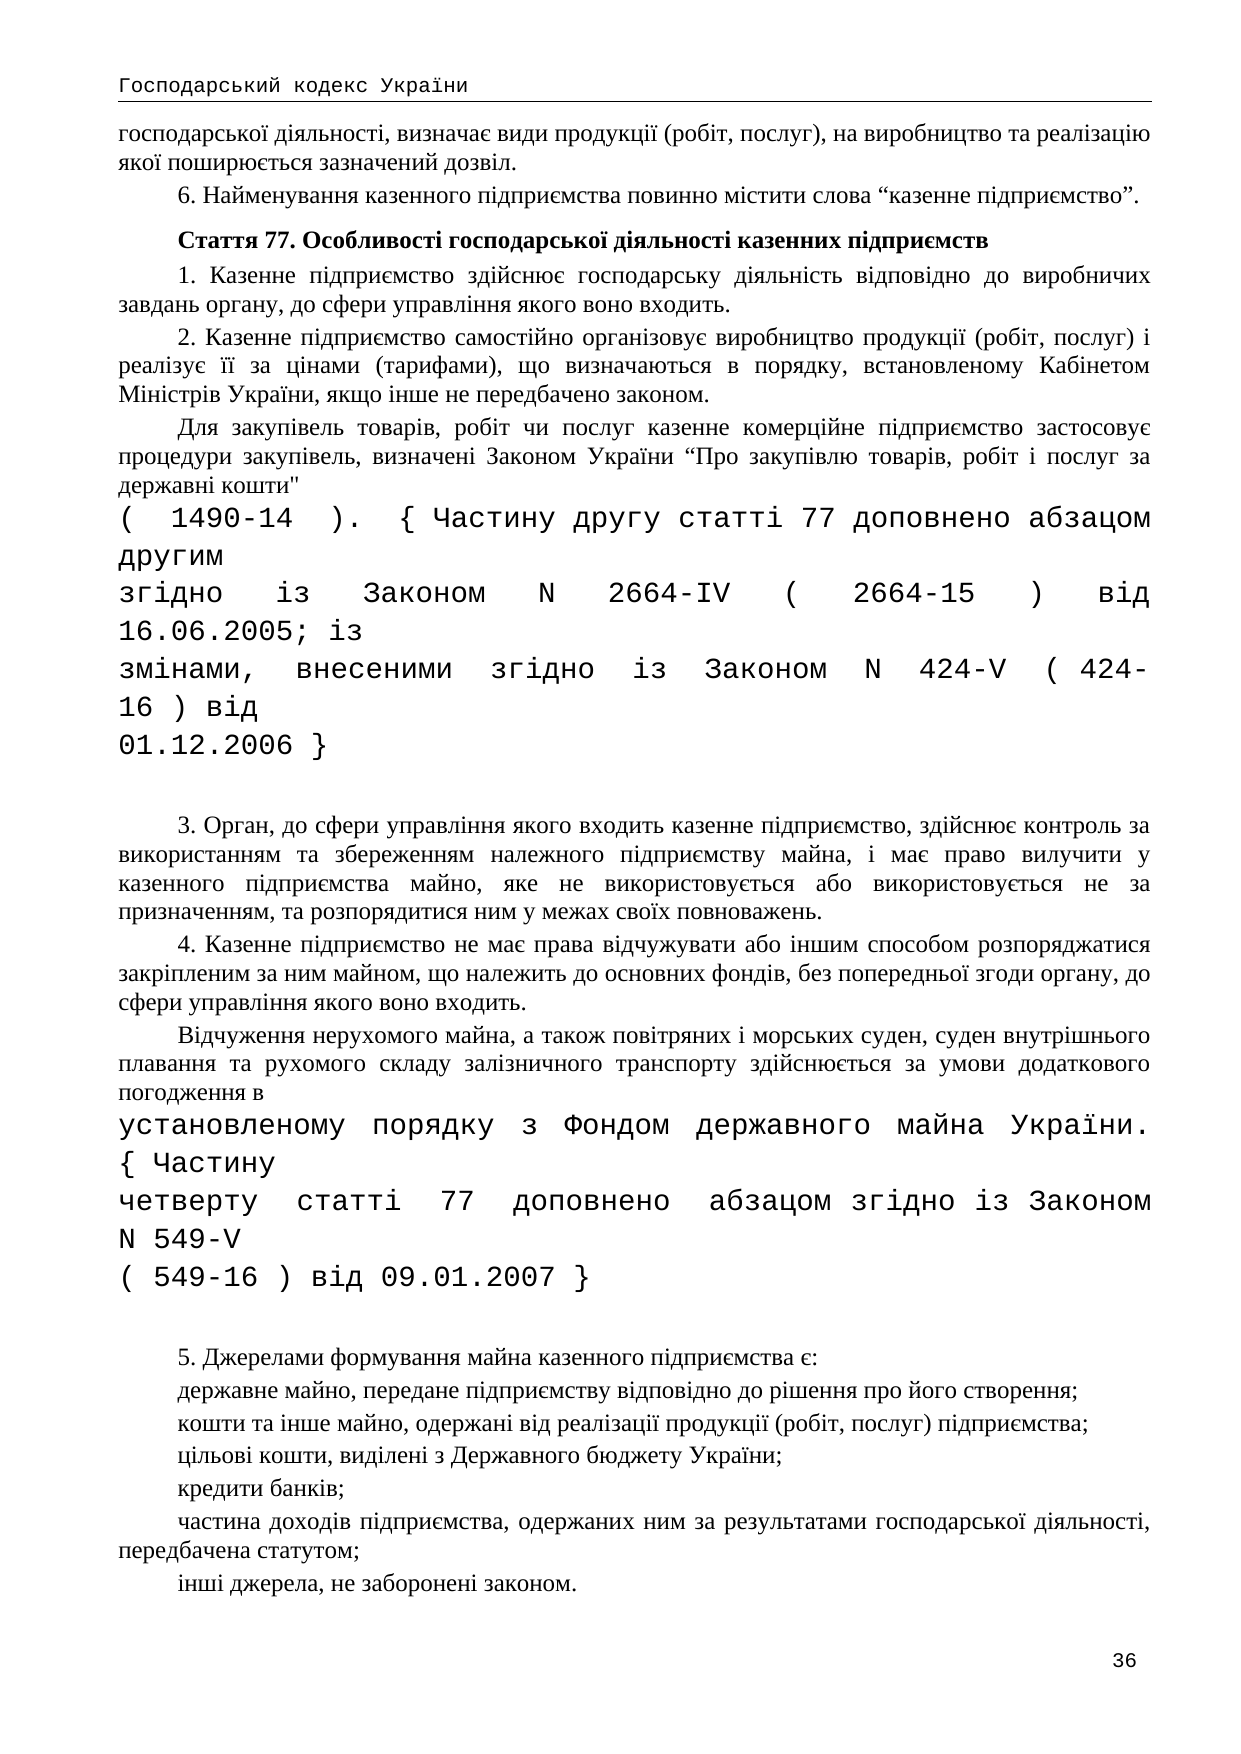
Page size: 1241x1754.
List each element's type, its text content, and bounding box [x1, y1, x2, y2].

text 5. Джерелами формування майна казенного підприємства є: [118, 1342, 1152, 1371]
text частина доходів підприємства, одержаних ним за результатами господарської діяльності, передбачена статутом; [118, 1506, 1152, 1564]
text Відчуження нерухомого майна, а також повітряних і морських суден, суден внутрішнього плавання та рухомого складу залізничного транспорту здійснюється за умови додаткового погодження в [118, 1020, 1152, 1106]
text 01.12.2006 } [118, 730, 1152, 763]
text 3. Орган, до сфери управління якого входить казенне підприємство, здійснює контроль за використанням та збереженням належного підприємству майна, і має право вилучити у казенного підприємства майно, яке не використовується або використовується не за призначенням, та розпорядитися ним у межах своїх повноважень. [118, 810, 1152, 925]
text ( 1490-14 ). { Частину другу статті 77 доповнено абзацом другим [118, 503, 1152, 574]
text змінами, внесеними згідно із Законом N 424-V ( 424-16 ) від [118, 654, 1152, 725]
text державне майно, передане підприємству відповідно до рішення про його створення; [118, 1375, 1152, 1403]
subtitle Стаття 77. Особливості господарської діяльності казенних підприємств [177, 225, 1152, 254]
text четверту статті 77 доповнено абзацом згідно із Законом N 549-V [118, 1186, 1152, 1257]
text кошти та інше майно, одержані від реалізації продукції (робіт, послуг) підприємства; [118, 1408, 1152, 1436]
text 1. Казенне підприємство здійснює господарську діяльність відповідно до виробничих завдань органу, до сфери управління якого воно входить. [118, 260, 1152, 318]
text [118, 118, 1152, 176]
text інші джерела, не заборонені законом. [118, 1568, 1152, 1597]
text 4. Казенне підприємство не має права відчужувати або іншим способом розпоряджатися закріпленим за ним майном, що належить до основних фондів, без попередньої згоди органу, до сфери управління якого воно входить. [118, 929, 1152, 1016]
text кредити банків; [118, 1473, 1152, 1502]
text згідно із Законом N 2664-IV ( 2664-15 ) від 16.06.2005; із [118, 578, 1152, 649]
text ( 549-16 ) від 09.01.2007 } [118, 1262, 1152, 1295]
text Для закупівель товарів, робіт чи послуг казенне комерційне підприємство застосовує процедури закупівель, визначені Законом України “Про закупівлю товарів, робіт і послуг за державні кошти" [118, 412, 1152, 498]
text 2. Казенне підприємство самостійно організовує виробництво продукції (робіт, послуг) і реалізує її за цінами (тарифами), що визначаються в порядку, встановленому Кабінетом Міністрів України, якщо інше не передбачено законом. [118, 322, 1152, 408]
text 6. Найменування казенного підприємства повинно містити слова “казенне підприємство”. [118, 180, 1152, 208]
text установленому порядку з Фондом державного майна України. { Частину [118, 1110, 1152, 1181]
text цільові кошти, виділені з Державного бюджету України; [118, 1441, 1152, 1469]
